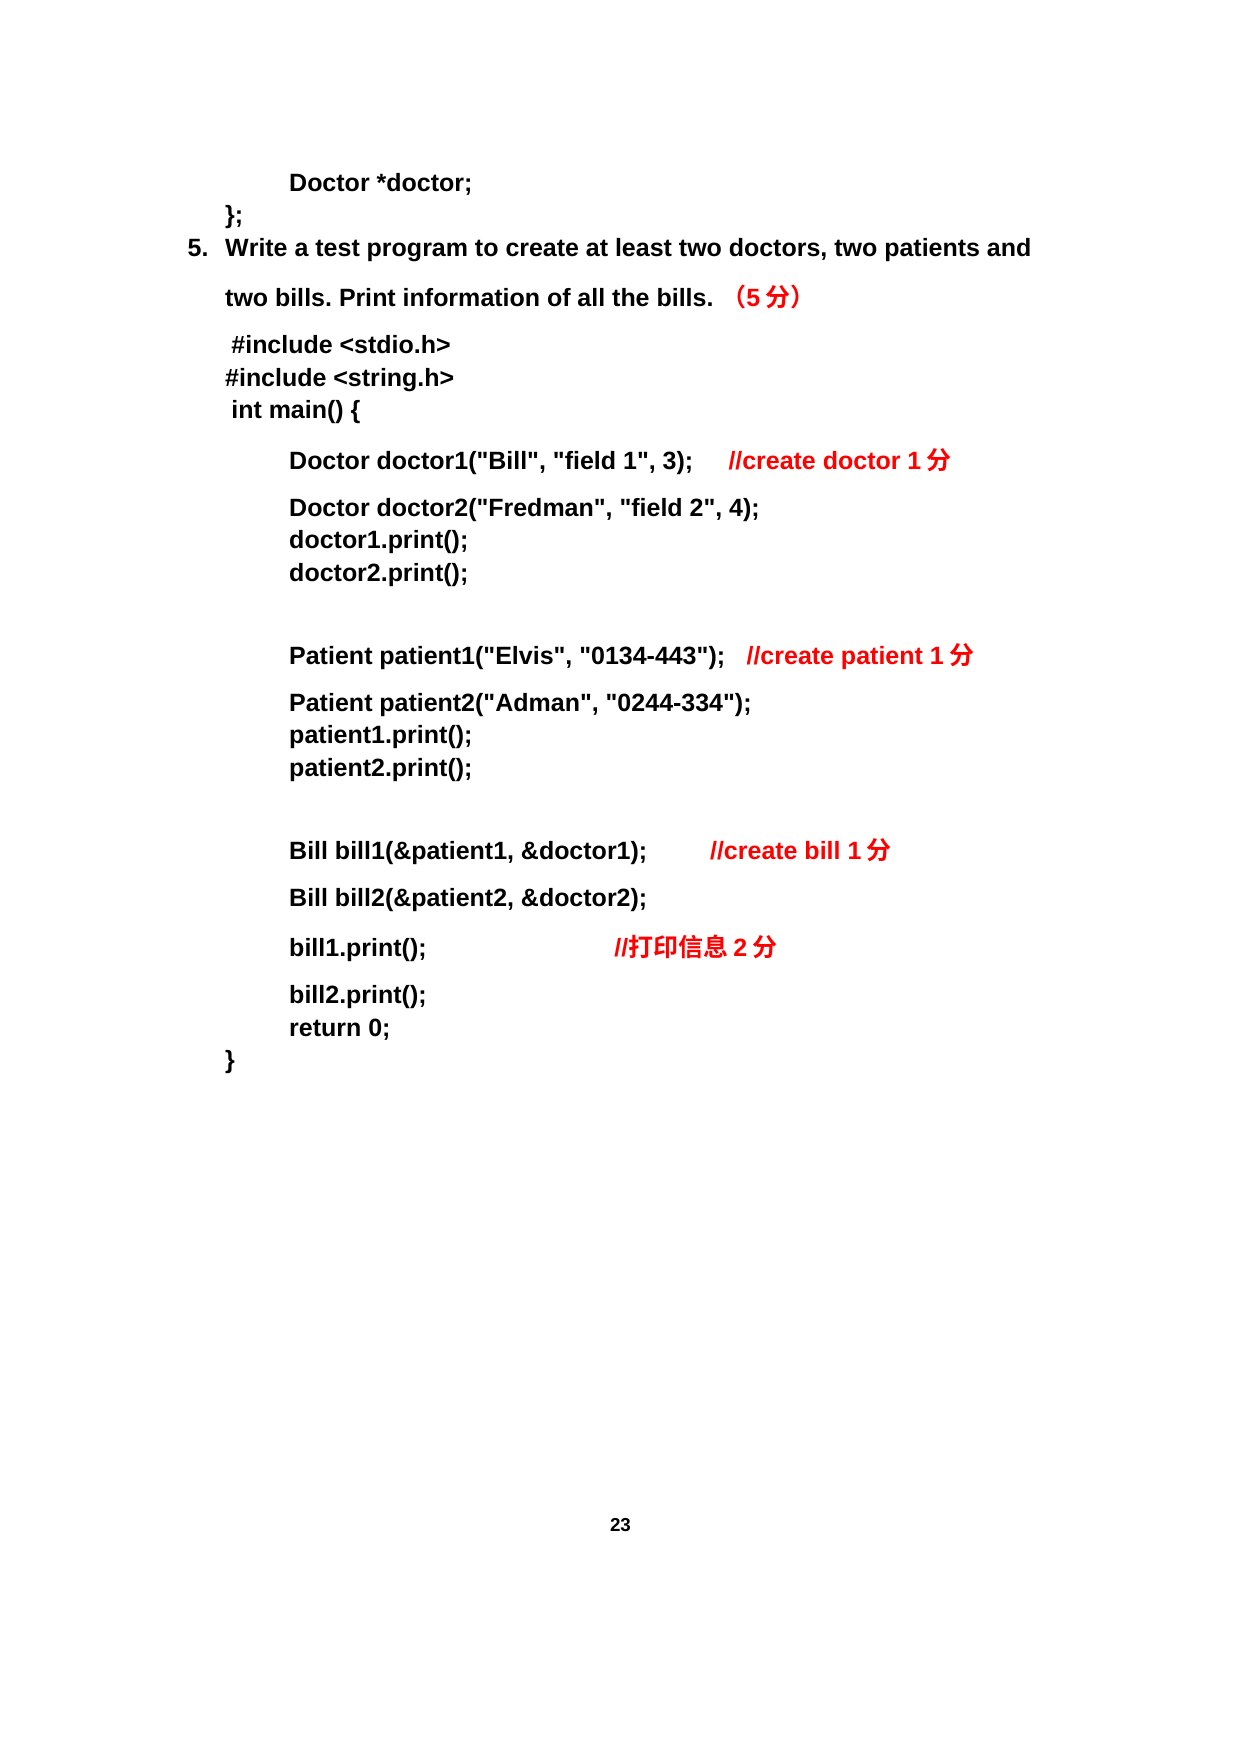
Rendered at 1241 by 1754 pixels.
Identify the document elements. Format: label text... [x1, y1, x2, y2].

list doctor1.print(); [225, 523, 1053, 556]
list Doctor doctor1("Bill", "field 1", 3); //create doctor 1分 [225, 426, 1053, 491]
list } [225, 1043, 1053, 1076]
list bill2.print(); [225, 978, 1053, 1011]
list Write a test program to create at least two doctors, two patients and two bills. Print information of all the bills. （5分） [187, 231, 1053, 328]
list Patient patient2("Adman", "0244-334"); [225, 686, 1053, 718]
list Doctor *doctor; [225, 166, 1053, 198]
list Patient patient1("Elvis", "0134-443"); //create patient 1分 [225, 621, 1053, 686]
list doctor2.print(); [225, 556, 1053, 588]
list }; [225, 198, 1053, 231]
text int main() { [187, 393, 1053, 426]
list Bill bill1(&patient1, &doctor1); //create bill 1分 [225, 816, 1053, 881]
list patient2.print(); [225, 751, 1053, 783]
list return 0; [225, 1011, 1053, 1043]
text #include <stdio.h> [187, 328, 1053, 361]
list #include <string.h> [225, 361, 1053, 393]
list Doctor doctor2("Fredman", "field 2", 4); [225, 491, 1053, 523]
list Bill bill2(&patient2, &doctor2); [225, 881, 1053, 913]
list patient1.print(); [225, 718, 1053, 751]
list bill1.print(); //打印信息2分 [225, 913, 1053, 978]
